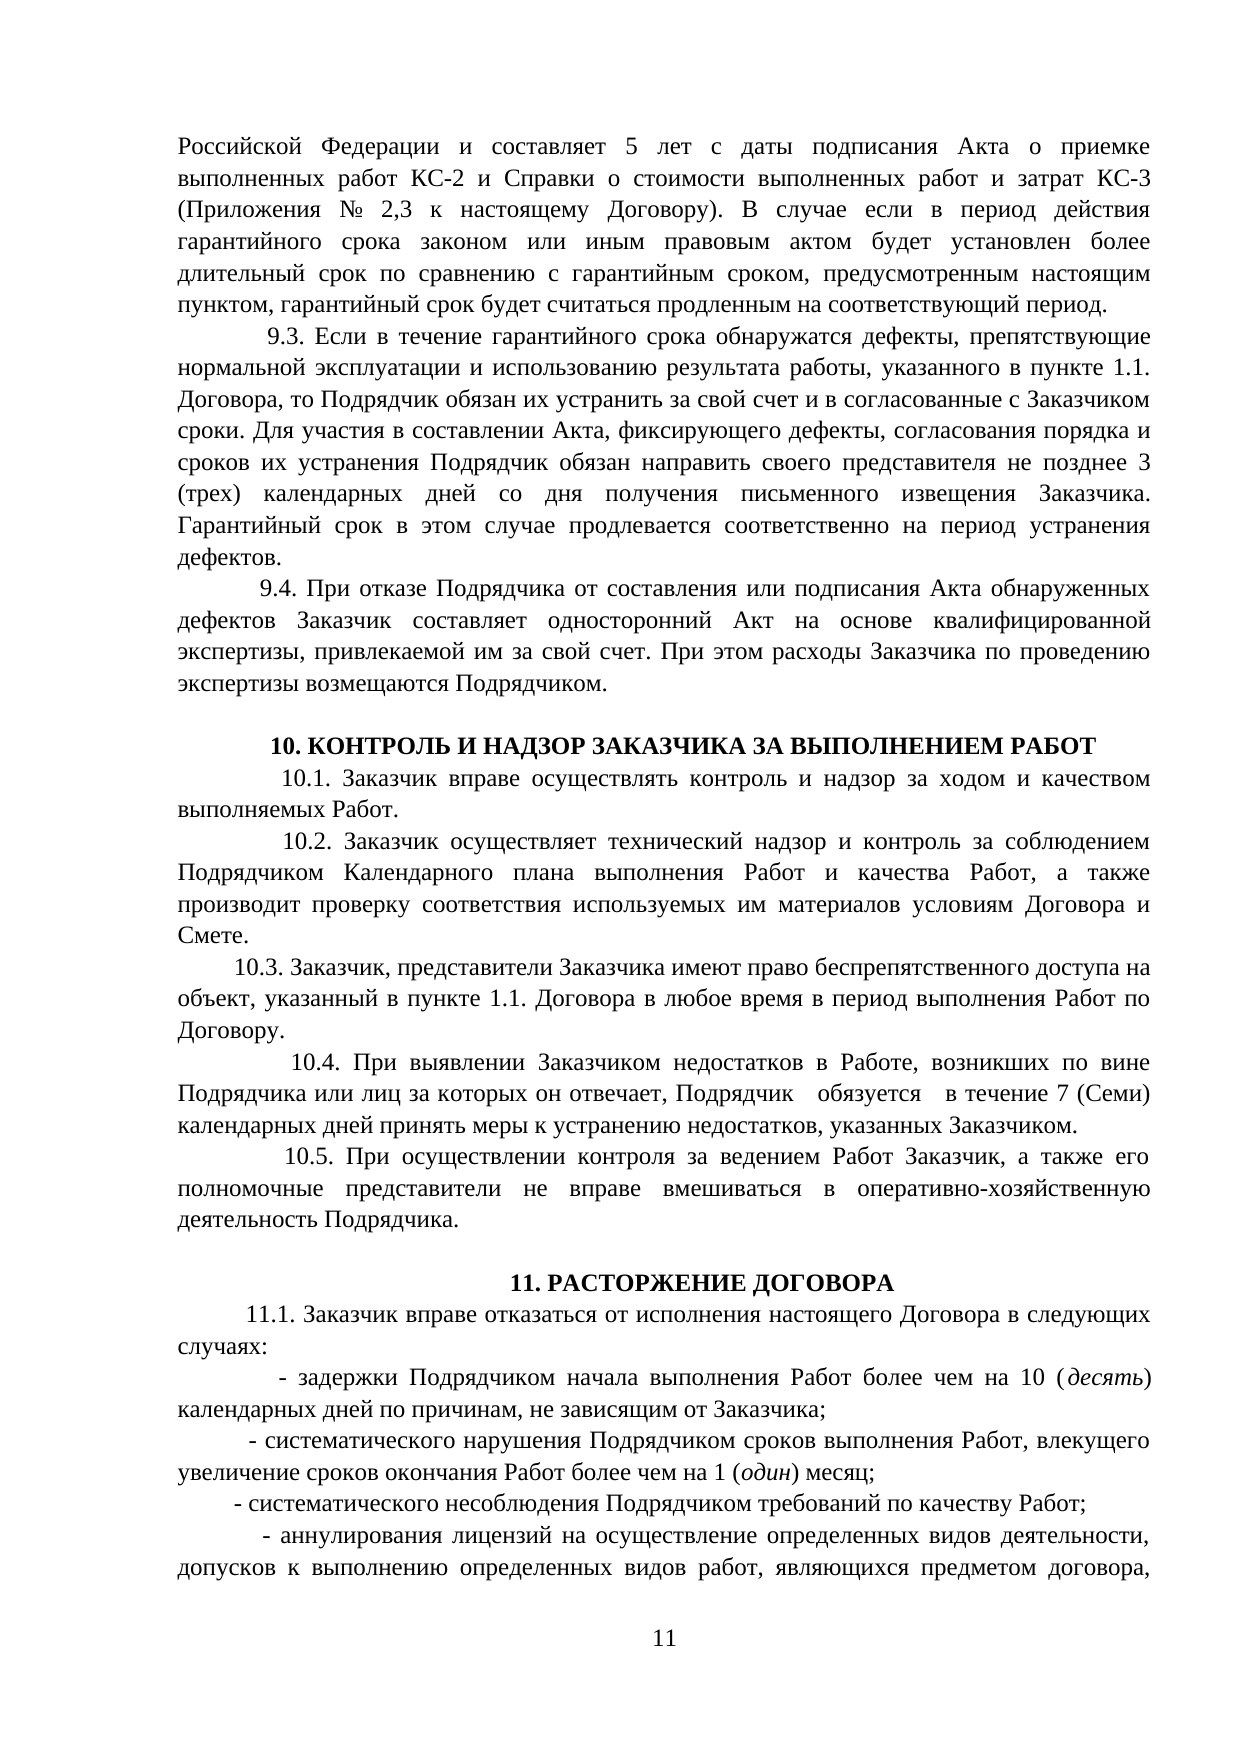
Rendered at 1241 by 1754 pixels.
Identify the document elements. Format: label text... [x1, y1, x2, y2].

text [177, 131, 1152, 318]
list КОНТРОЛЬ И НАДЗОР ЗАКАЗЧИКА ЗА ВЫПОЛНЕНИЕМ РАБОТ [215, 731, 1152, 760]
text 10.5. При осуществлении контроля за ведением Работ Заказчик, а также его полномочные представители не вправе вмешиваться в оперативно-хозяйственную деятельность Подрядчика. [177, 1141, 1152, 1233]
text 9.4. При отказе Подрядчика от составления или подписания Акта обнаруженных дефектов Заказчик составляет односторонний Акт на основе квалифицированной экспертизы, привлекаемой им за свой счет. При этом расходы Заказчика по проведению экспертизы возмещаются Подрядчиком. [177, 573, 1152, 697]
list РАСТОРЖЕНИЕ ДОГОВОРА [252, 1268, 1152, 1296]
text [177, 1520, 1152, 1580]
text 10.1. Заказчик вправе осуществлять контроль и надзор за ходом и качеством выполняемых Работ. [177, 763, 1152, 823]
text 10.3. Заказчик, представители Заказчика имеют право беспрепятственного доступа на объект, указанный в пункте 1.1. Договора в любое время в период выполнения Работ по Договору. [177, 952, 1152, 1044]
text 10.4. При выявлении Заказчиком недостатков в Работе, возникших по вине Подрядчика или лиц за которых он отвечает, Подрядчик обязуется в течение 7 (Семи) календарных дней принять меры к устранению недостатков, указанных Заказчиком. [177, 1047, 1152, 1138]
text - систематического нарушения Подрядчиком сроков выполнения Работ, влекущего увеличение сроков окончания Работ более чем на 1 (один) месяц; [177, 1425, 1152, 1486]
text - задержки Подрядчиком начала выполнения Работ более чем на 10 (десять) календарных дней по причинам, не зависящим от Заказчика; [177, 1362, 1152, 1423]
text 10.2. Заказчик осуществляет технический надзор и контроль за соблюдением Подрядчиком Календарного плана выполнения Работ и качества Работ, а также производит проверку соответствия используемых им материалов условиям Договора и Смете. [177, 826, 1152, 949]
text - систематического несоблюдения Подрядчиком требований по качеству Работ; [177, 1488, 1152, 1517]
text 11.1. Заказчик вправе отказаться от исполнения настоящего Договора в следующих случаях: [177, 1299, 1152, 1359]
text 9.3. Если в течение гарантийного срока обнаружатся дефекты, препятствующие нормальной эксплуатации и использованию результата работы, указанного в пункте 1.1. Договора, то Подрядчик обязан их устранить за свой счет и в согласованные с Заказчиком сроки. Для участия в составлении Акта, фиксирующего дефекты, согласования порядка и сроков их устранения Подрядчик обязан направить своего представителя не позднее 3 (трех) календарных дней со дня получения письменного извещения Заказчика. Гарантийный срок в этом случае продлевается соответственно на период устранения дефектов. [177, 321, 1152, 570]
